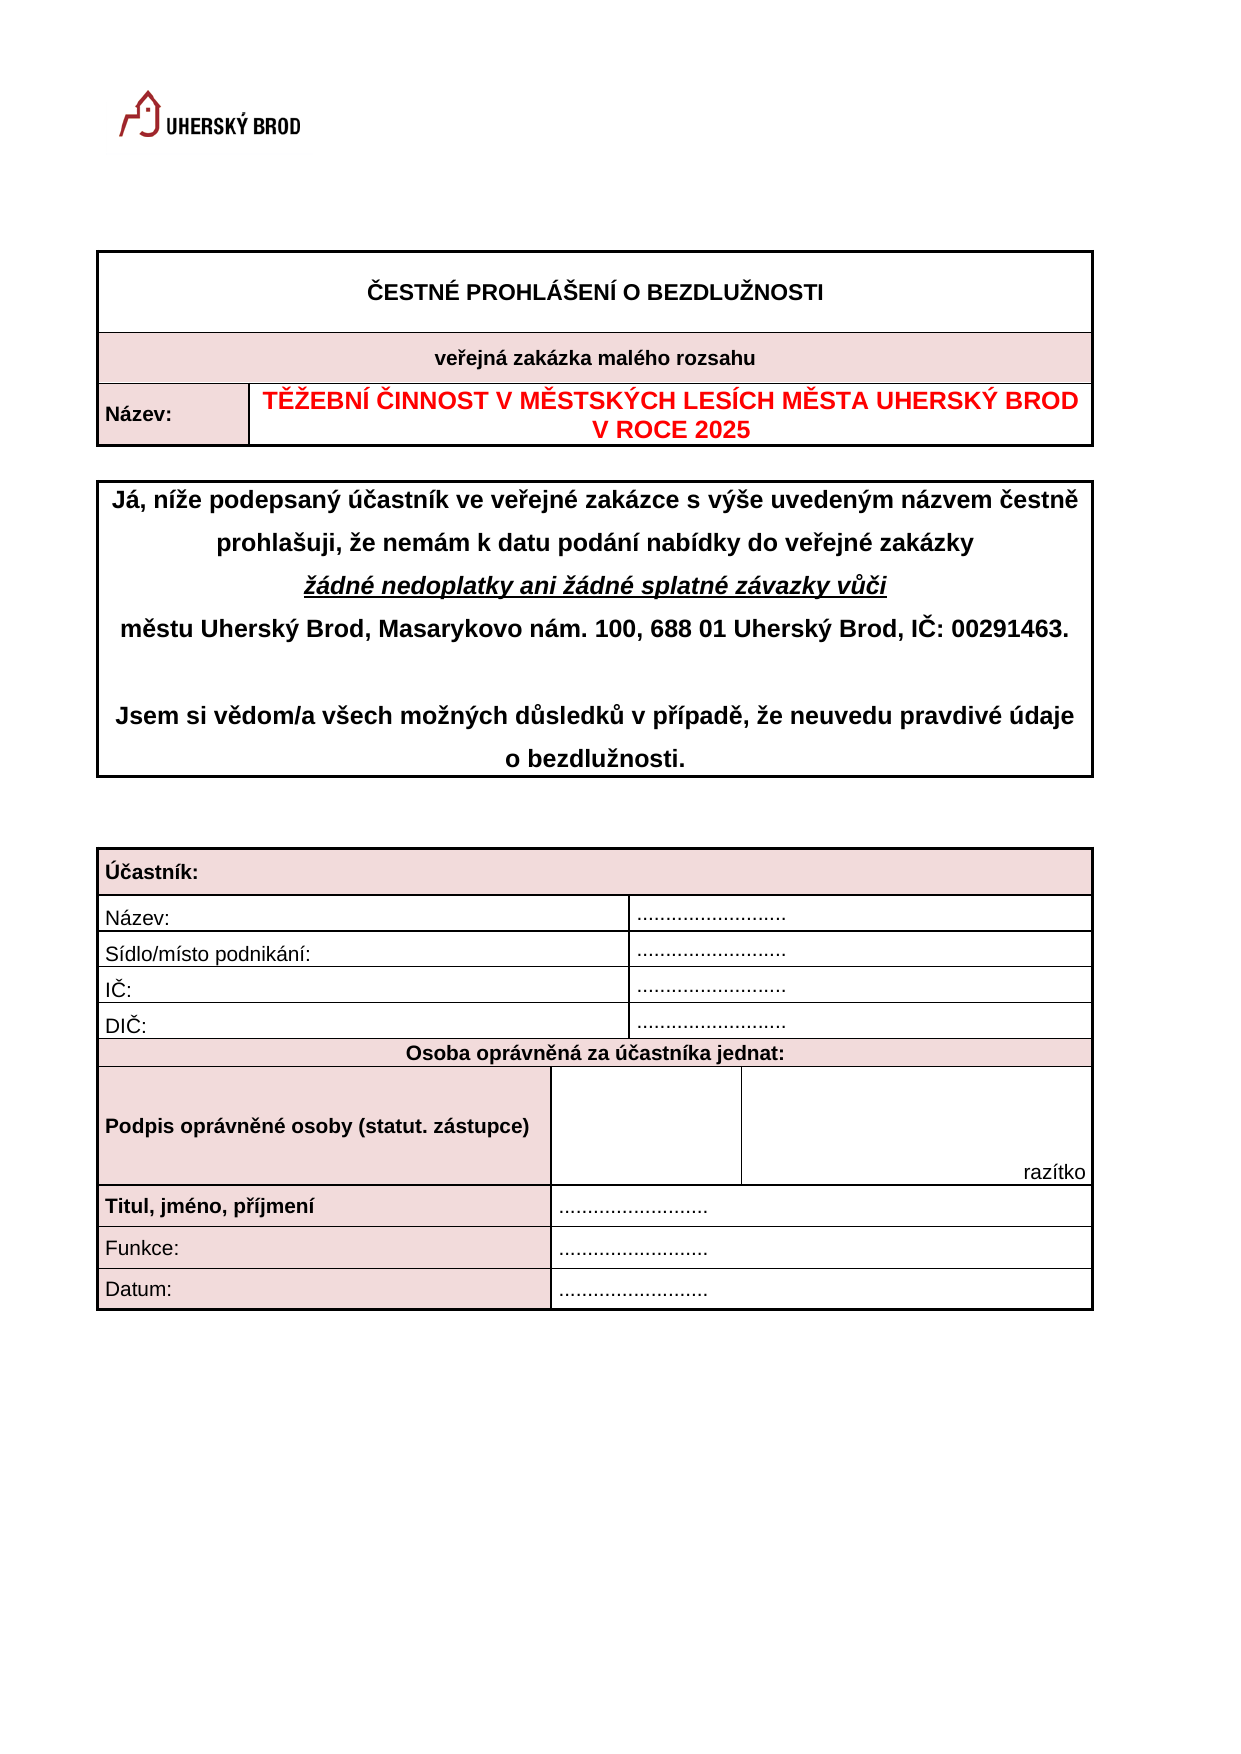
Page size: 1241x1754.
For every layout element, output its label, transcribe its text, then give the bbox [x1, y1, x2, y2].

table_cell .......................... [630, 932, 1091, 966]
table_cell .......................... [552, 1227, 1091, 1268]
table_cell IČ: [99, 967, 628, 1002]
table_header Já, níže podepsaný účastník ve veřejné zakázce s výše uvedeným názvem čestně prohlašuji, že nemám k datu podání nabídky do veřejné zakázky žádné nedoplatky ani žádné splatné závazky vůči městu Uherský Brod, Masarykovo nám. 100, 688 01 Uherský Brod, IČ: 00291463. Jsem si vědom/a všech možných důsledků v případě, že neuvedu pravdivé údaje o bezdlužnosti. [99, 483, 1091, 775]
table_cell Název: [99, 384, 248, 444]
table_cell Podpis oprávněné osoby (statut. zástupce) [99, 1067, 550, 1184]
table_cell .......................... [552, 1186, 1091, 1226]
table_cell .......................... [552, 1269, 1091, 1308]
table_cell veřejná zakázka malého rozsahu [99, 333, 1091, 382]
table_cell Těžební činnost v městských lesích města uherský brod v roce 2025 [250, 384, 1091, 444]
table_cell .......................... [630, 896, 1091, 930]
table_header Účastník: [99, 850, 1091, 894]
table_cell Sídlo/místo podnikání: [99, 932, 628, 966]
table_cell .......................... [630, 967, 1091, 1002]
picture [106, 73, 313, 155]
table_cell [552, 1067, 741, 1184]
table_cell Osoba oprávněná za účastníka jednat: [99, 1039, 1091, 1066]
table_cell Funkce: [99, 1227, 550, 1268]
table_cell DIČ: [99, 1003, 628, 1038]
table_cell .......................... [630, 1003, 1091, 1038]
table_cell Titul, jméno, příjmení [99, 1186, 550, 1226]
table_cell razítko [742, 1067, 1091, 1184]
table_cell Datum: [99, 1269, 550, 1308]
table_header ČESTNÉ PROHLÁŠENÍ O BEZDLUŽNOSTI [99, 253, 1091, 332]
table_cell Název: [99, 896, 628, 930]
